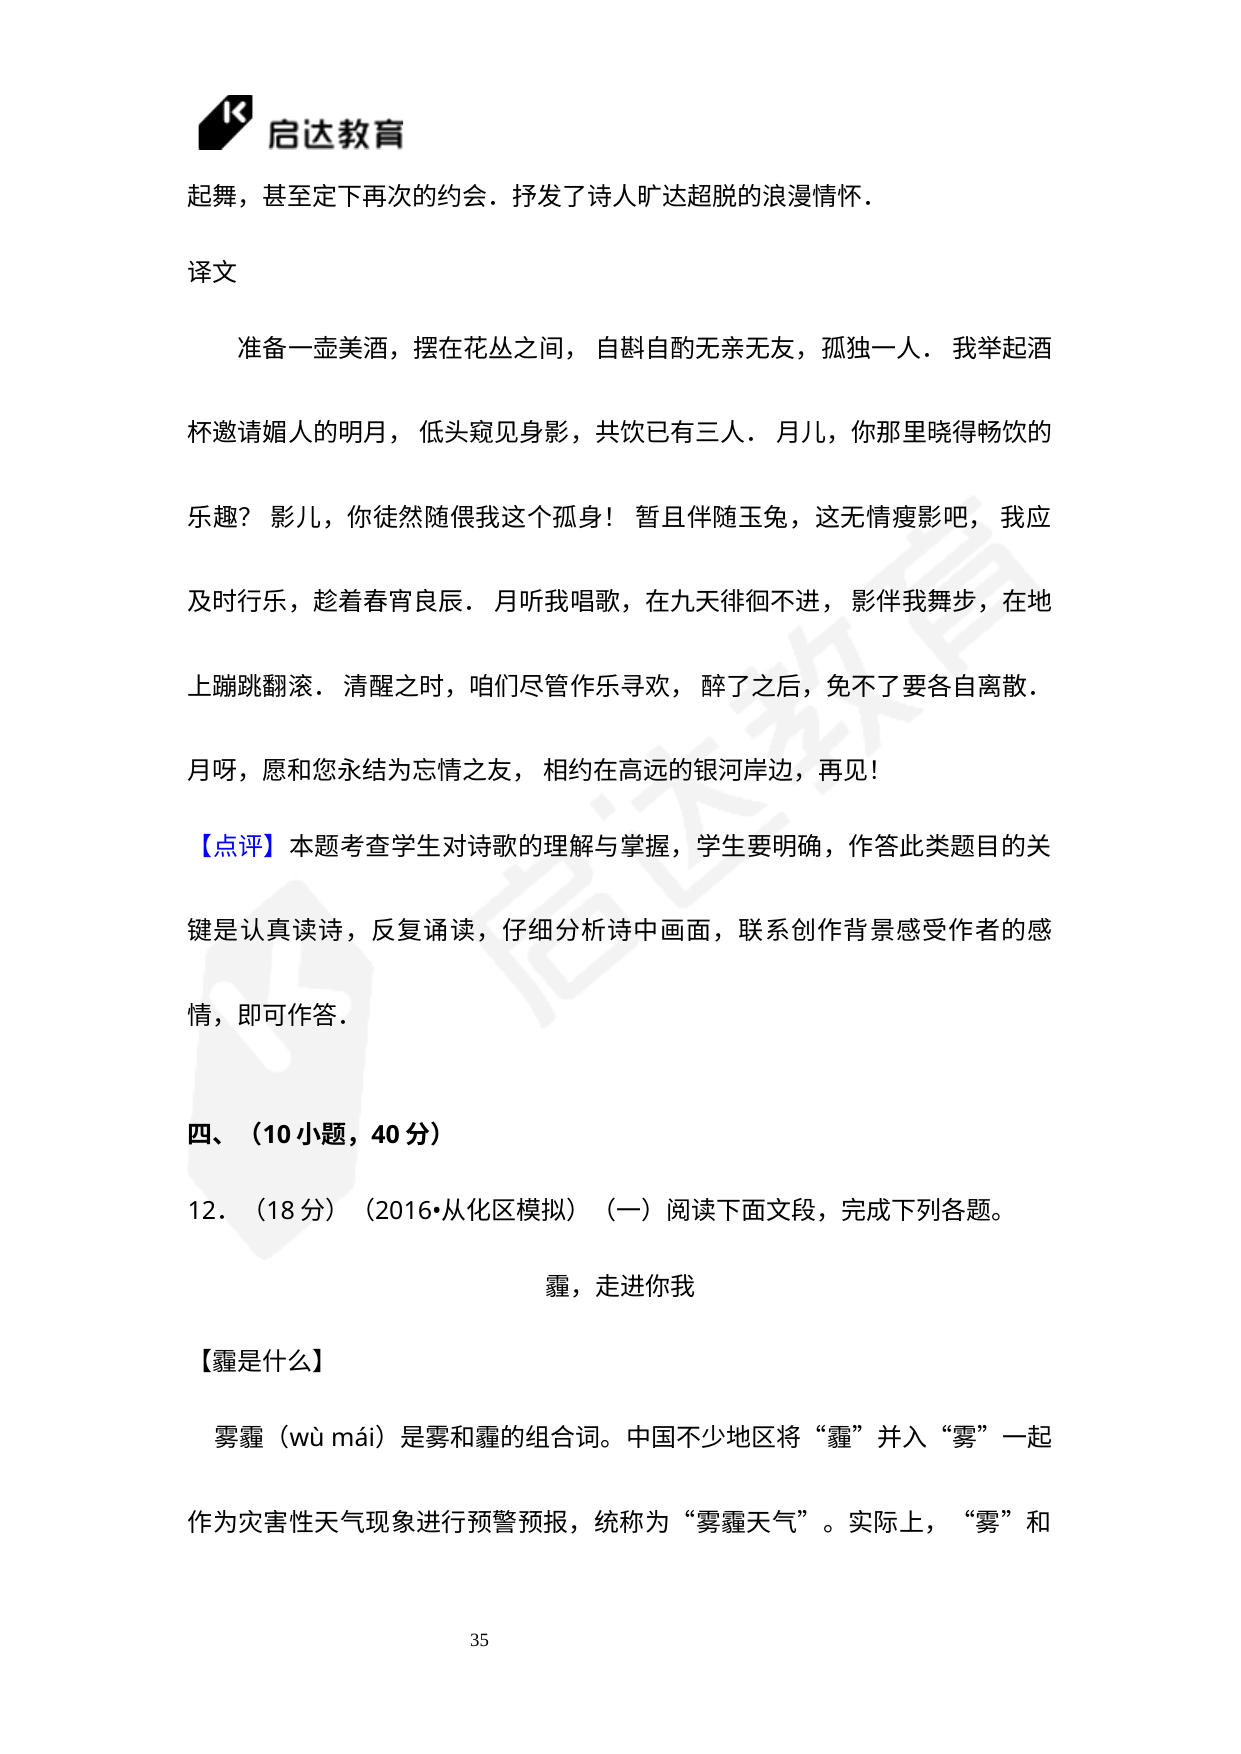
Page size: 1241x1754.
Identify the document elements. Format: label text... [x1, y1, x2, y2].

text 不孤独．月下独酌本是苦闷之事，但诗人却能邀明月和自己的影子一起饮酒、起舞，甚至定下再次的约会．抒发了诗人旷达超脱的浪漫情怀． [187, 162, 1053, 227]
text 译文 [187, 238, 1053, 303]
text 霾，走进你我 [187, 1252, 1053, 1317]
picture [198, 95, 404, 150]
text 【霾是什么】 [187, 1327, 1053, 1392]
text 四、（10小题，40分） [187, 1100, 1053, 1165]
text 12．（18分）（2016•从化区模拟）（一）阅读下面文段，完成下列各题。 [187, 1176, 1053, 1241]
text 准备一壶美酒，摆在花丛之间， 自斟自酌无亲无友，孤独一人． 我举起酒杯邀请媚人的明月， 低头窥见身影，共饮已有三人． 月儿，你那里晓得畅饮的乐趣？ 影儿，你徒然随偎我这个孤身！ 暂且伴随玉兔，这无情瘦影吧， 我应及时行乐，趁着春宵良辰． 月听我唱歌，在九天徘徊不进， 影伴我舞步，在地上蹦跳翻滚． 清醒之时，咱们尽管作乐寻欢， 醉了之后，免不了要各自离散． 月呀，愿和您永结为忘情之友， 相约在高远的银河岸边，再见！ [187, 314, 1053, 801]
text 【点评】本题考查学生对诗歌的理解与掌握，学生要明确，作答此类题目的关键是认真读诗，反复诵读，仔细分析诗中画面，联系创作背景感受作者的感情，即可作答． [187, 812, 1053, 1046]
